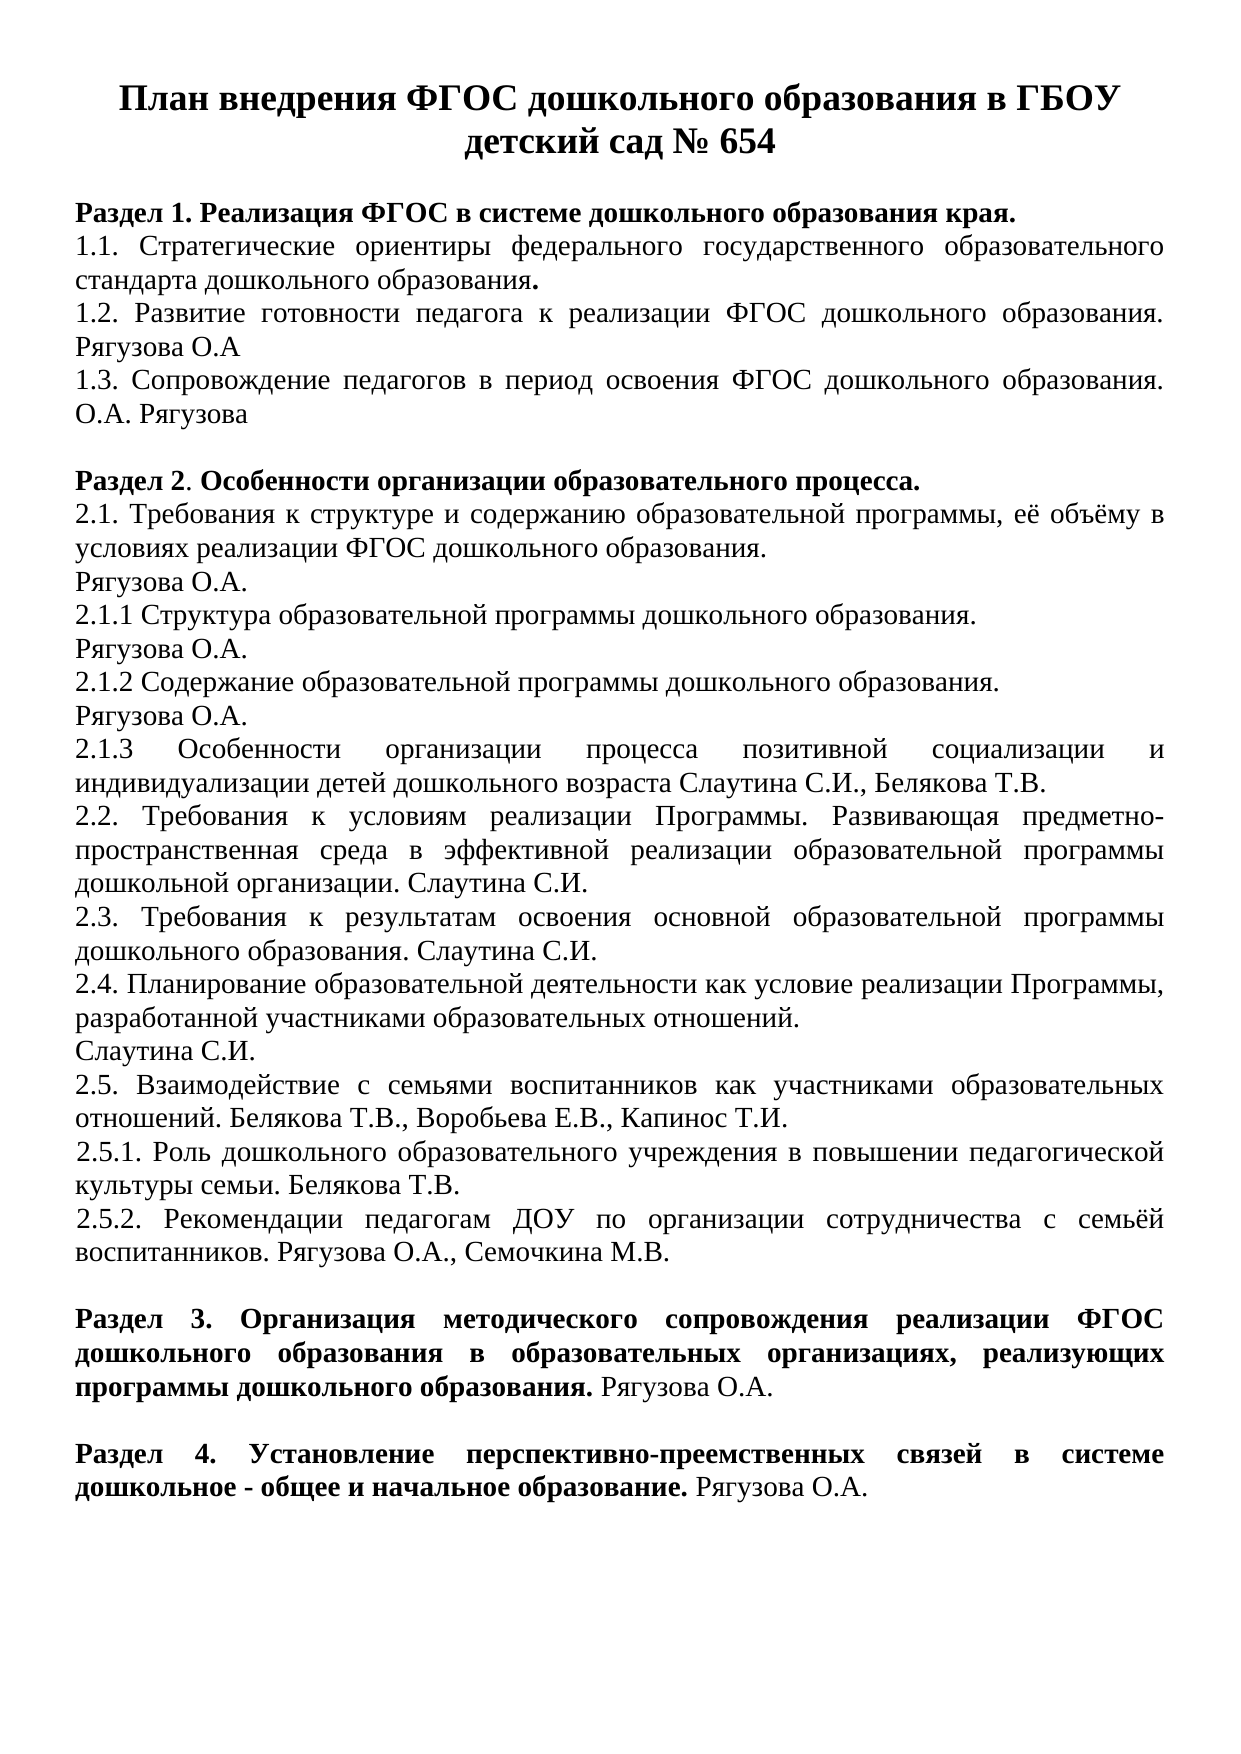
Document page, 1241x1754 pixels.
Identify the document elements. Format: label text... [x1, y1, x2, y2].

list 2.1.3 Особенности организации процесса позитивной социализации и индивидуализации детей дошкольного возраста Слаутина С.И., Белякова Т.В. [75, 731, 1165, 798]
list 1.1. Стратегические ориентиры федерального государственного образовательного стандарта дошкольного образования. [75, 228, 1165, 295]
text План внедрения ФГОС дошкольного образования в ГБОУ детский сад № 654 [75, 75, 1165, 161]
text 2.2. Требования к условиям реализации Программы. Развивающая предметно-пространственная среда в эффективной реализации образовательной программы дошкольной организации. Слаутина С.И. [75, 798, 1165, 899]
list Раздел 4. Установление перспективно-преемственных связей в системе дошкольное - общее и начальное образование. Рягузова О.А. [75, 1436, 1165, 1503]
list 2.1. Требования к структуре и содержанию образовательной программы, её объёму в условиях реализации ФГОС дошкольного образования. [75, 497, 1165, 564]
text 2.5.2. Рекомендации педагогам ДОУ по организации сотрудничества с семьёй воспитанников. Рягузова О.А., Семочкина М.В. [75, 1201, 1165, 1268]
list 2.1.2 Содержание образовательной программы дошкольного образования. [75, 664, 1165, 698]
list 2.5. Взаимодействие с семьями воспитанников как участниками образовательных отношений. Белякова Т.В., Воробьева Е.В., Капинос Т.И. [75, 1067, 1165, 1134]
list Раздел 3. Организация методического сопровождения реализации ФГОС дошкольного образования в образовательных организациях, реализующих программы дошкольного образования. Рягузова О.А. [75, 1302, 1165, 1402]
list 1.2. Развитие готовности педагога к реализации ФГОС дошкольного образования. Рягузова О.А [75, 295, 1165, 362]
list Слаутина С.И. [75, 1033, 1165, 1067]
text 2.5.1. Роль дошкольного образовательного учреждения в повышении педагогической культуры семьи. Белякова Т.В. [75, 1134, 1165, 1201]
list Рягузова О.А. [75, 631, 1165, 664]
list 2.1.1 Структура образовательной программы дошкольного образования. [75, 597, 1165, 631]
list 2.3. Требования к результатам освоения основной образовательной программы дошкольного образования. Слаутина С.И. [75, 899, 1165, 966]
list Раздел 1. Реализация ФГОС в системе дошкольного образования края. [75, 195, 1165, 228]
list Рягузова О.А. [75, 564, 1165, 597]
list 1.3. Сопровождение педагогов в период освоения ФГОС дошкольного образования. О.А. Рягузова [75, 362, 1165, 429]
list 2.4. Планирование образовательной деятельности как условие реализации Программы, разработанной участниками образовательных отношений. [75, 966, 1165, 1033]
list Раздел 2. Особенности организации образовательного процесса. [75, 463, 1165, 497]
list Рягузова О.А. [75, 698, 1165, 731]
